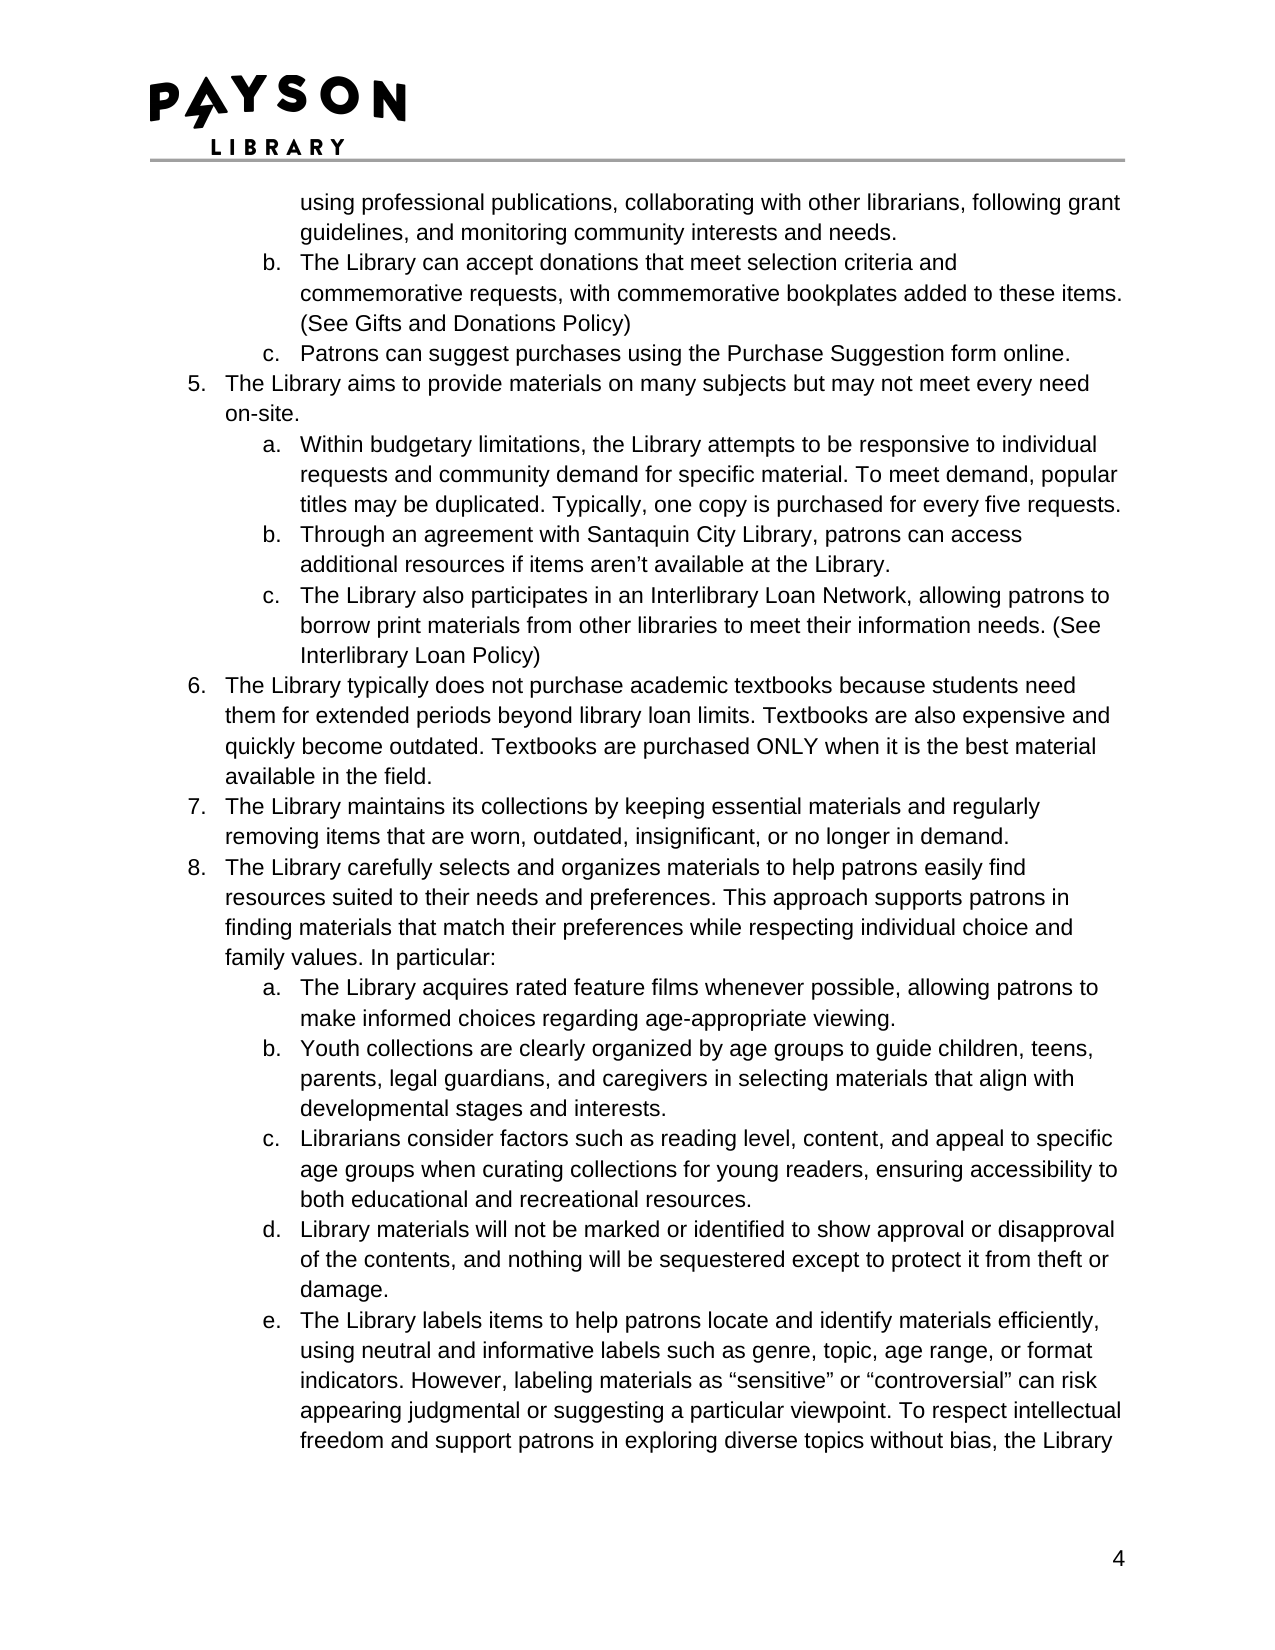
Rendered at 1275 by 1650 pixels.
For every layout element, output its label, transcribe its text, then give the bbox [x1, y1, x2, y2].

list Youth collections are clearly organized by age groups to guide children, teens, parents, legal guardians, and caregivers in selecting materials that align with developmental stages and interests. [262, 1035, 1125, 1121]
list Librarians consider factors such as reading level, content, and appeal to specific age groups when curating collections for young readers, ensuring accessibility to both educational and recreational resources. [262, 1125, 1125, 1212]
list Within budgetary limitations, the Library attempts to be responsive to individual requests and community demand for specific material. To meet demand, popular titles may be duplicated. Typically, one copy is purchased for every five requests. [262, 431, 1125, 517]
list Library materials will not be marked or identified to show approval or disapproval of the contents, and nothing will be sequestered except to protect it from theft or damage. [262, 1216, 1125, 1303]
list The Library acquires rated feature films whenever possible, allowing patrons to make informed choices regarding age-appropriate viewing. [262, 974, 1125, 1031]
list The Library carefully selects and organizes materials to help patrons easily find resources suited to their needs and preferences. This approach supports patrons in finding materials that match their preferences while respecting individual choice and family values. In particular: [187, 853, 1125, 970]
list The Library maintains its collections by keeping essential materials and regularly removing items that are worn, outdated, insignificant, or no longer in demand. [187, 793, 1125, 849]
list The Library can accept donations that meet selection criteria and commemorative requests, with commemorative bookplates added to these items. (See Gifts and Donations Policy) [262, 249, 1125, 336]
list The Library aims to provide materials on many subjects but may not meet every need on-site. [187, 370, 1125, 427]
list The Library also participates in an Interlibrary Loan Network, allowing patrons to borrow print materials from other libraries to meet their information needs. (See Interlibrary Loan Policy) [262, 582, 1125, 668]
list Patrons can suggest purchases using the Purchase Suggestion form online. [262, 340, 1125, 366]
list The Library typically does not purchase academic textbooks because students need them for extended periods beyond library loan limits. Textbooks are also expensive and quickly become outdated. Textbooks are purchased ONLY when it is the best material available in the field. [187, 672, 1125, 789]
list Through an agreement with Santaquin City Library, patrons can access additional resources if items aren’t available at the Library. [262, 521, 1125, 578]
picture [150, 75, 406, 155]
